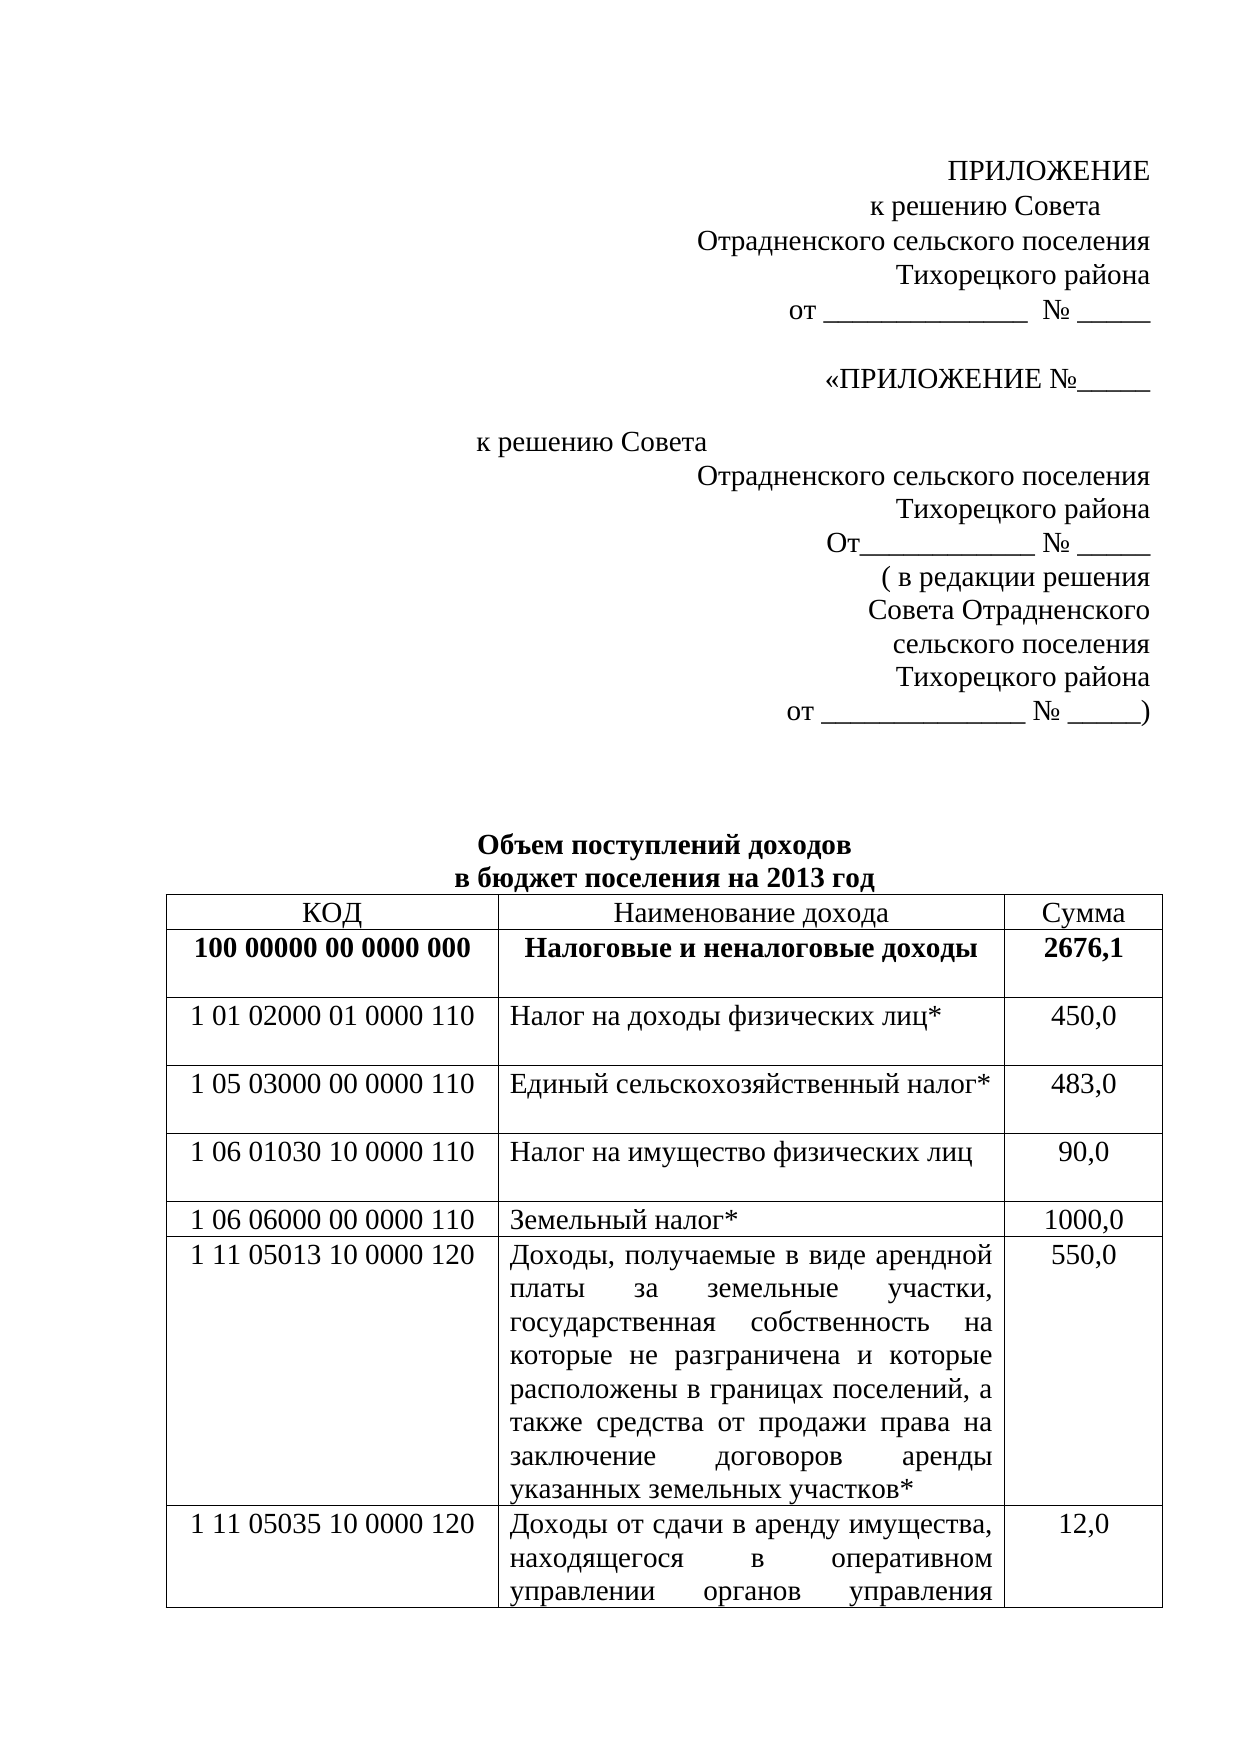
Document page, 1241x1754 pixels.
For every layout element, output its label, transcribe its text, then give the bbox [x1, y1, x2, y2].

table_cell Налог на имущество физических лиц [499, 1134, 1004, 1201]
table_cell 450,0 [1005, 998, 1162, 1065]
table_cell 1 05 03000 00 0000 110 [167, 1066, 498, 1133]
table_cell 90,0 [1005, 1134, 1162, 1201]
table_cell Отрадненского сельского поселения Тихорецкого района [177, 222, 1152, 291]
table_cell 1000,0 [1005, 1202, 1162, 1236]
table_cell 483,0 [1005, 1066, 1162, 1133]
table_cell Налоговые и неналоговые доходы [499, 930, 1004, 997]
table_cell 550,0 [1005, 1237, 1162, 1505]
table_header Сумма [1005, 895, 1162, 929]
table_cell Единый сельскохозяйственный налог* [499, 1066, 1004, 1133]
table_cell 1 06 06000 00 0000 110 [167, 1202, 498, 1236]
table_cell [167, 1506, 498, 1607]
table_cell Земельный налог* [499, 1202, 1004, 1236]
table_cell 1 06 01030 10 0000 110 [167, 1134, 498, 1201]
table_cell 2676,1 [1005, 930, 1162, 997]
table_header Наименование дохода [499, 895, 1004, 929]
text Объем поступлений доходов [177, 827, 1152, 861]
table_cell Налог на доходы физических лиц* [499, 998, 1004, 1065]
table_cell 1 01 02000 01 0000 110 [167, 998, 498, 1065]
table_cell «ПРИЛОЖЕНИЕ №_____ [177, 326, 1152, 394]
table_cell к решению Совета Отрадненского сельского поселения Тихорецкого района От____________ № _____ ( в редакции решения Совета Отрадненского сельского поселения Тихорецкого района от ______________ № _____) [177, 394, 1152, 793]
table_cell к решению Совета [177, 187, 1152, 222]
table_cell от ______________ № _____ [177, 291, 1152, 326]
table_cell 12,0 [1005, 1506, 1162, 1607]
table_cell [499, 1506, 1004, 1607]
table_cell 1 11 05013 10 0000 120 [167, 1237, 498, 1505]
text в бюджет поселения на 2013 год [177, 861, 1152, 894]
table_cell Доходы, получаемые в виде арендной платы за земельные участки, государственная собственность на которые не разграничена и которые расположены в границах поселений, а также средства от продажи права на заключение договоров аренды указанных земельных участков* [499, 1237, 1004, 1505]
table_header ПРИЛОЖЕНИЕ [177, 152, 1152, 187]
table_header КОД [167, 895, 498, 929]
table_cell 100 00000 00 0000 000 [167, 930, 498, 997]
